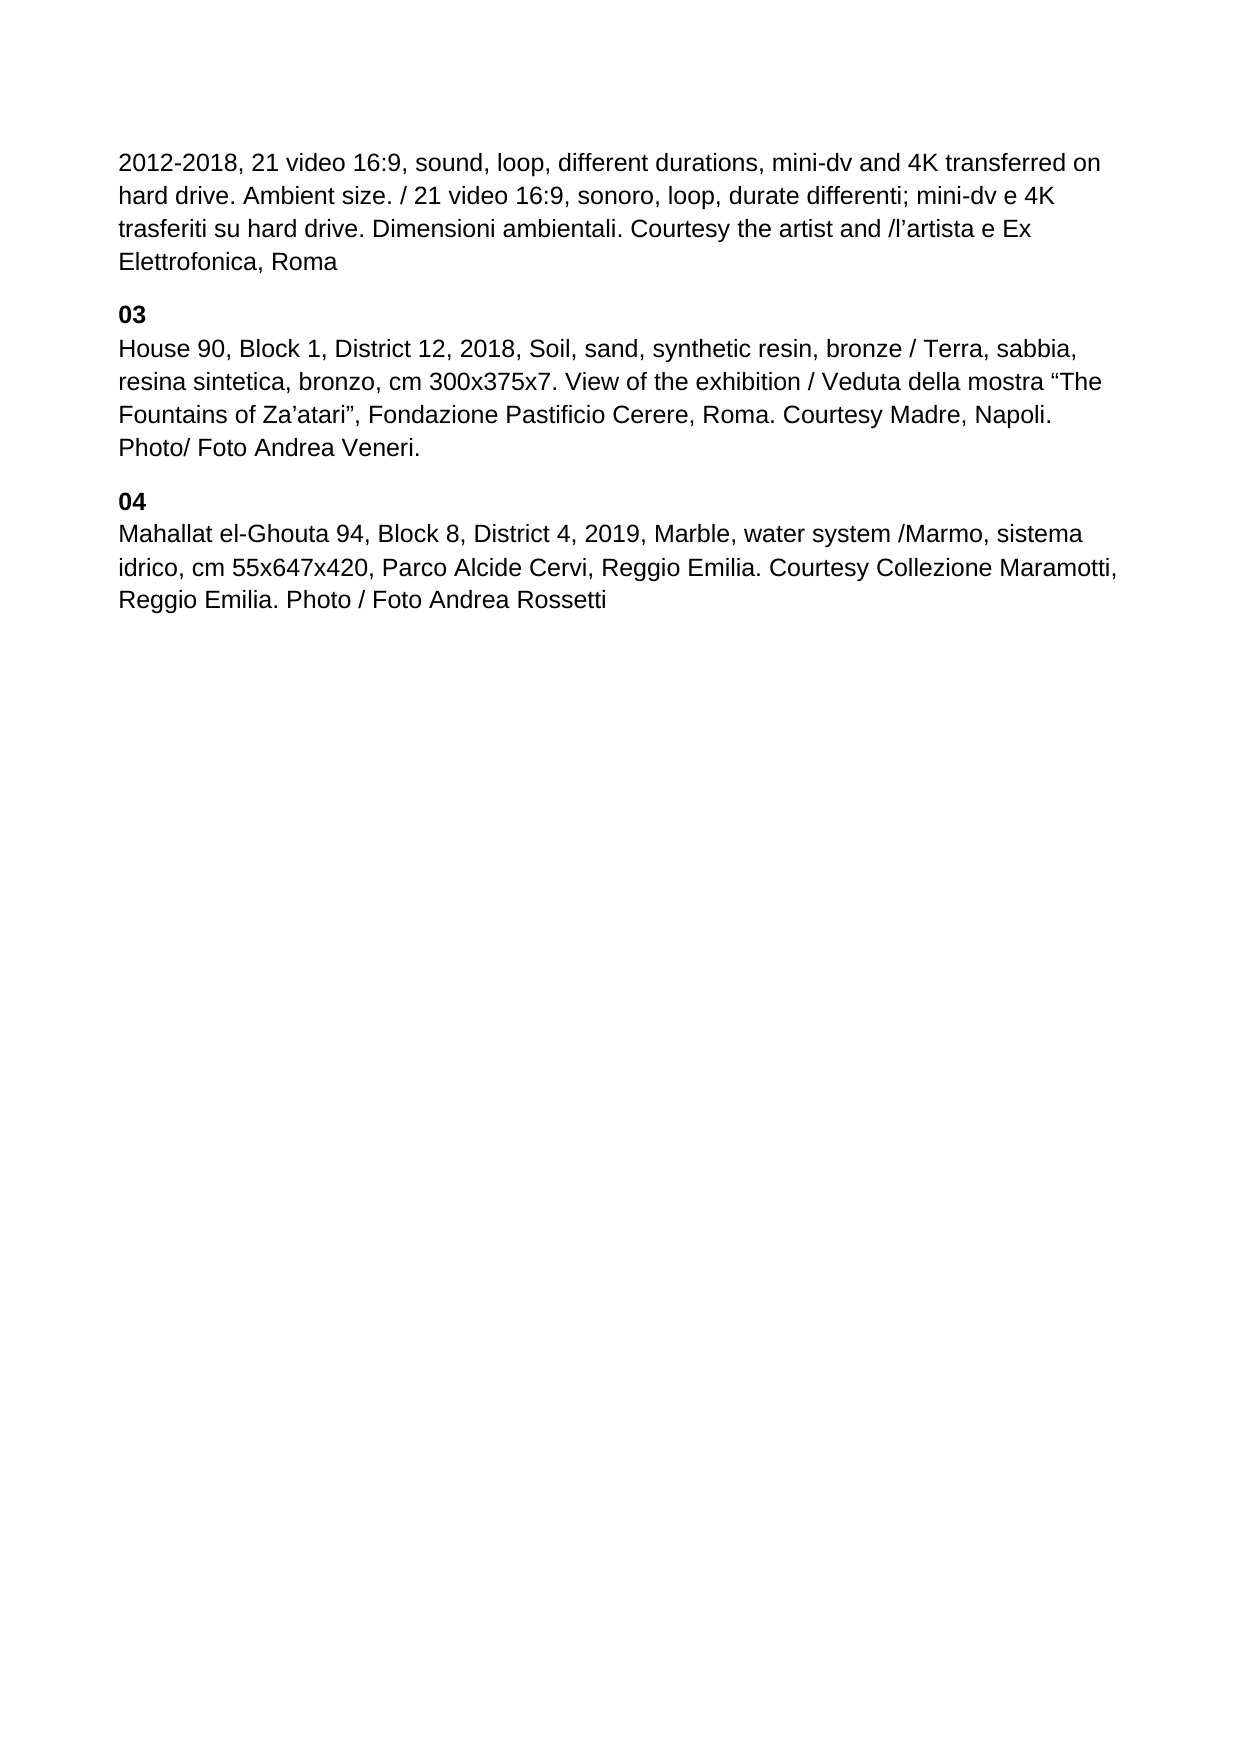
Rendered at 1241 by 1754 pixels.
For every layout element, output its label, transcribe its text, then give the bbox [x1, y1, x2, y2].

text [118, 148, 1122, 275]
text 04 Mahallat el-Ghouta 94, Block 8, District 4, 2019, Marble, water system /Marmo, sistema idrico, cm 55x647x420, Parco Alcide Cervi, Reggio Emilia. Courtesy Collezione Maramotti, Reggio Emilia. Photo / Foto Andrea Rossetti [118, 486, 1122, 614]
text 03 House 90, Block 1, District 12, 2018, Soil, sand, synthetic resin, bronze / Terra, sabbia, resina sintetica, bronzo, cm 300x375x7. View of the exhibition / Veduta della mostra “The Fountains of Za’atari”, Fondazione Pastificio Cerere, Roma. Courtesy Madre, Napoli. Photo/ Foto Andrea Veneri. [118, 301, 1122, 461]
